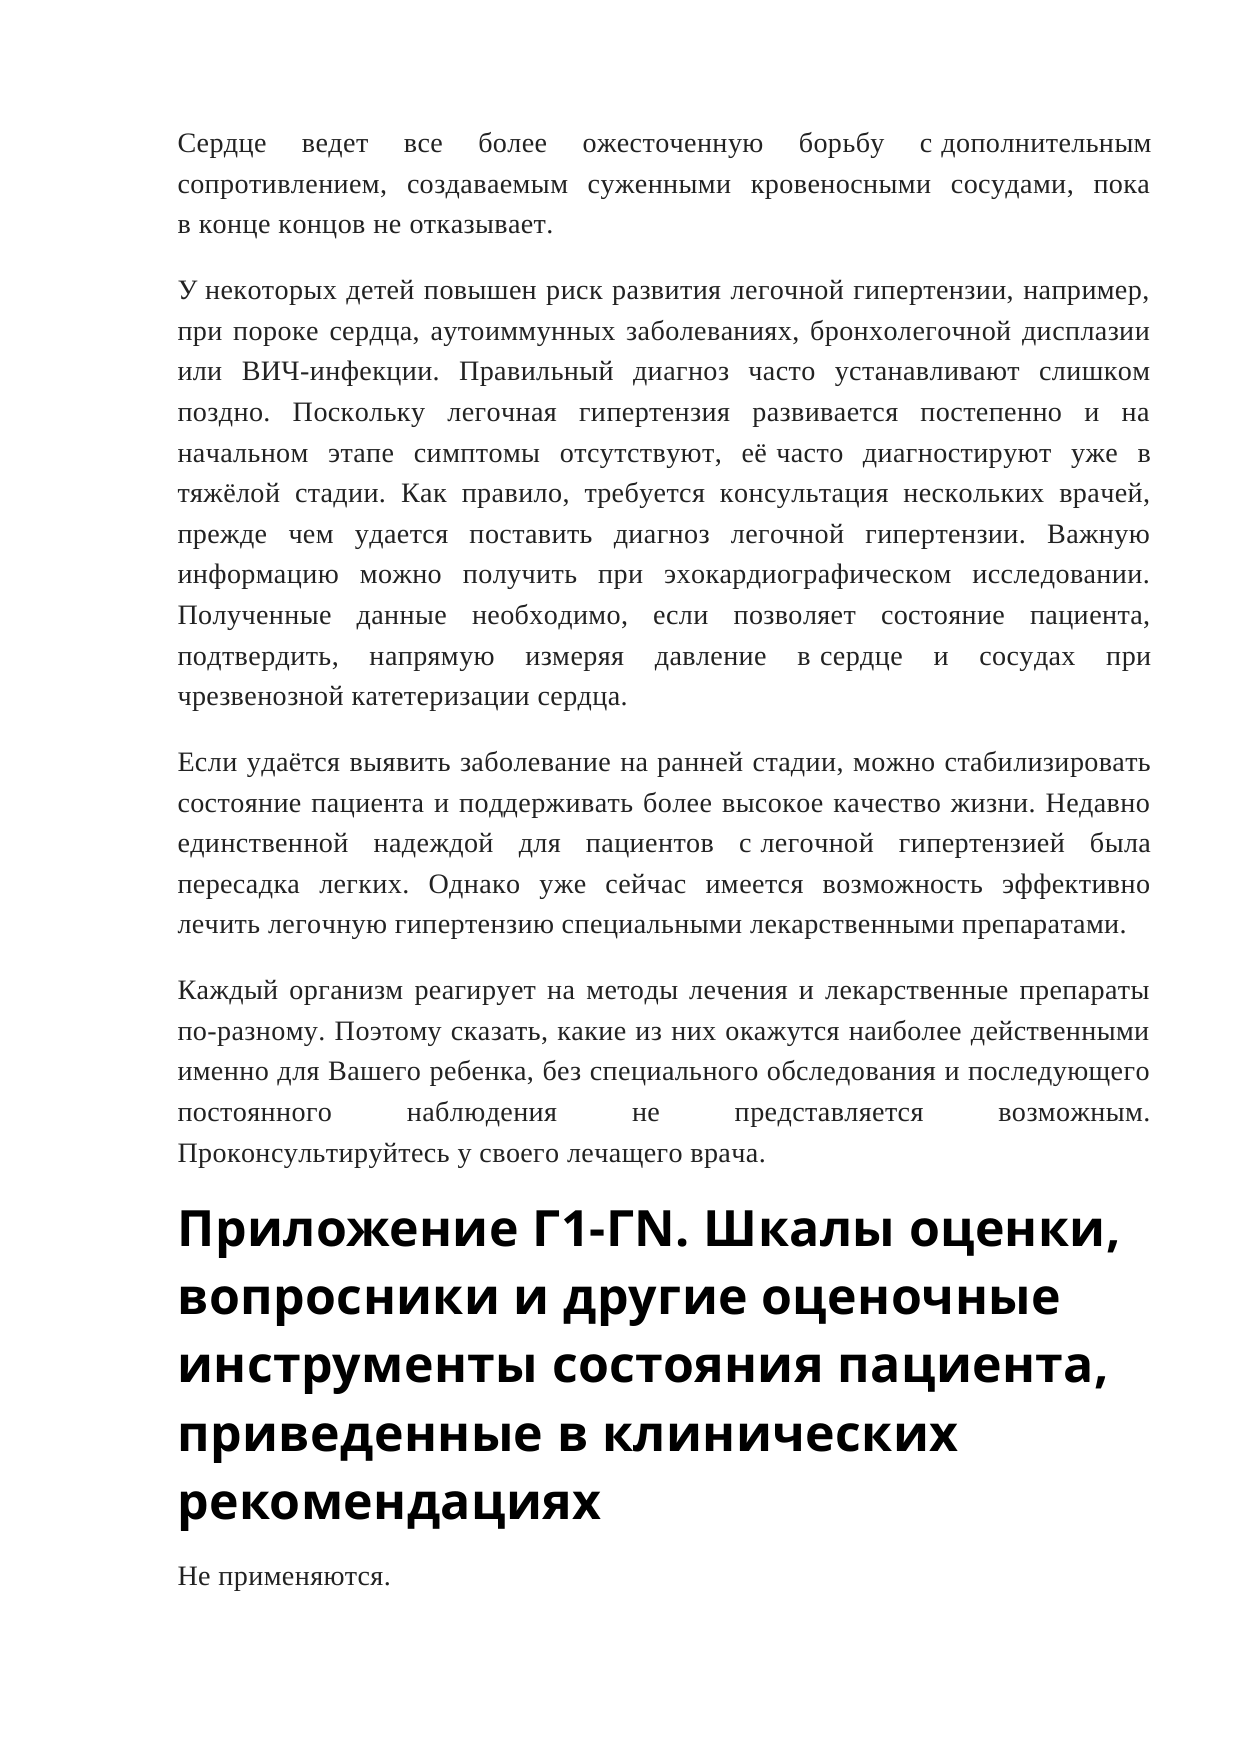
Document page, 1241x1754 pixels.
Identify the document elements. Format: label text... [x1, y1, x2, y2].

text Если удаётся выявить заболевание на ранней стадии, можно стабилизировать состояние пациента и поддерживать более высокое качество жизни. Недавно единственной надеждой для пациентов с легочной гипертензией была пересадка легких. Однако уже сейчас имеется возможность эффективно лечить легочную гипертензию специальными лекарственными препаратами. [177, 737, 1152, 940]
text Приложение Г1-ГN. Шкалы оценки, вопросники и другие оценочные инструменты состояния пациента, приведенные в клинических рекомендациях [177, 1193, 1152, 1534]
text Каждый организм реагирует на методы лечения и лекарственные препараты по-разному. Поэтому сказать, какие из них окажутся наиболее действенными именно для Вашего ребенка, без специального обследования и последующего постоянного наблюдения не представляется возможным. Проконсультируйтесь у своего лечащего врача. [177, 965, 1152, 1168]
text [177, 118, 1152, 240]
text У некоторых детей повышен риск развития легочной гипертензии, например, при пороке сердца, аутоиммунных заболеваниях, бронхолегочной дисплазии или ВИЧ-инфекции. Правильный диагноз часто устанавливают слишком поздно. Поскольку легочная гипертензия развивается постепенно и на начальном этапе симптомы отсутствуют, её часто диагностируют уже в тяжёлой стадии. Как правило, требуется консультация нескольких врачей, прежде чем удается поставить диагноз легочной гипертензии. Важную информацию можно получить при эхокардиографическом исследовании. Полученные данные необходимо, если позволяет состояние пациента, подтвердить, напрямую измеряя давление в сердце и сосудах при чрезвенозной катетеризации сердца. [177, 265, 1152, 712]
text Не применяются. [177, 1550, 1152, 1591]
